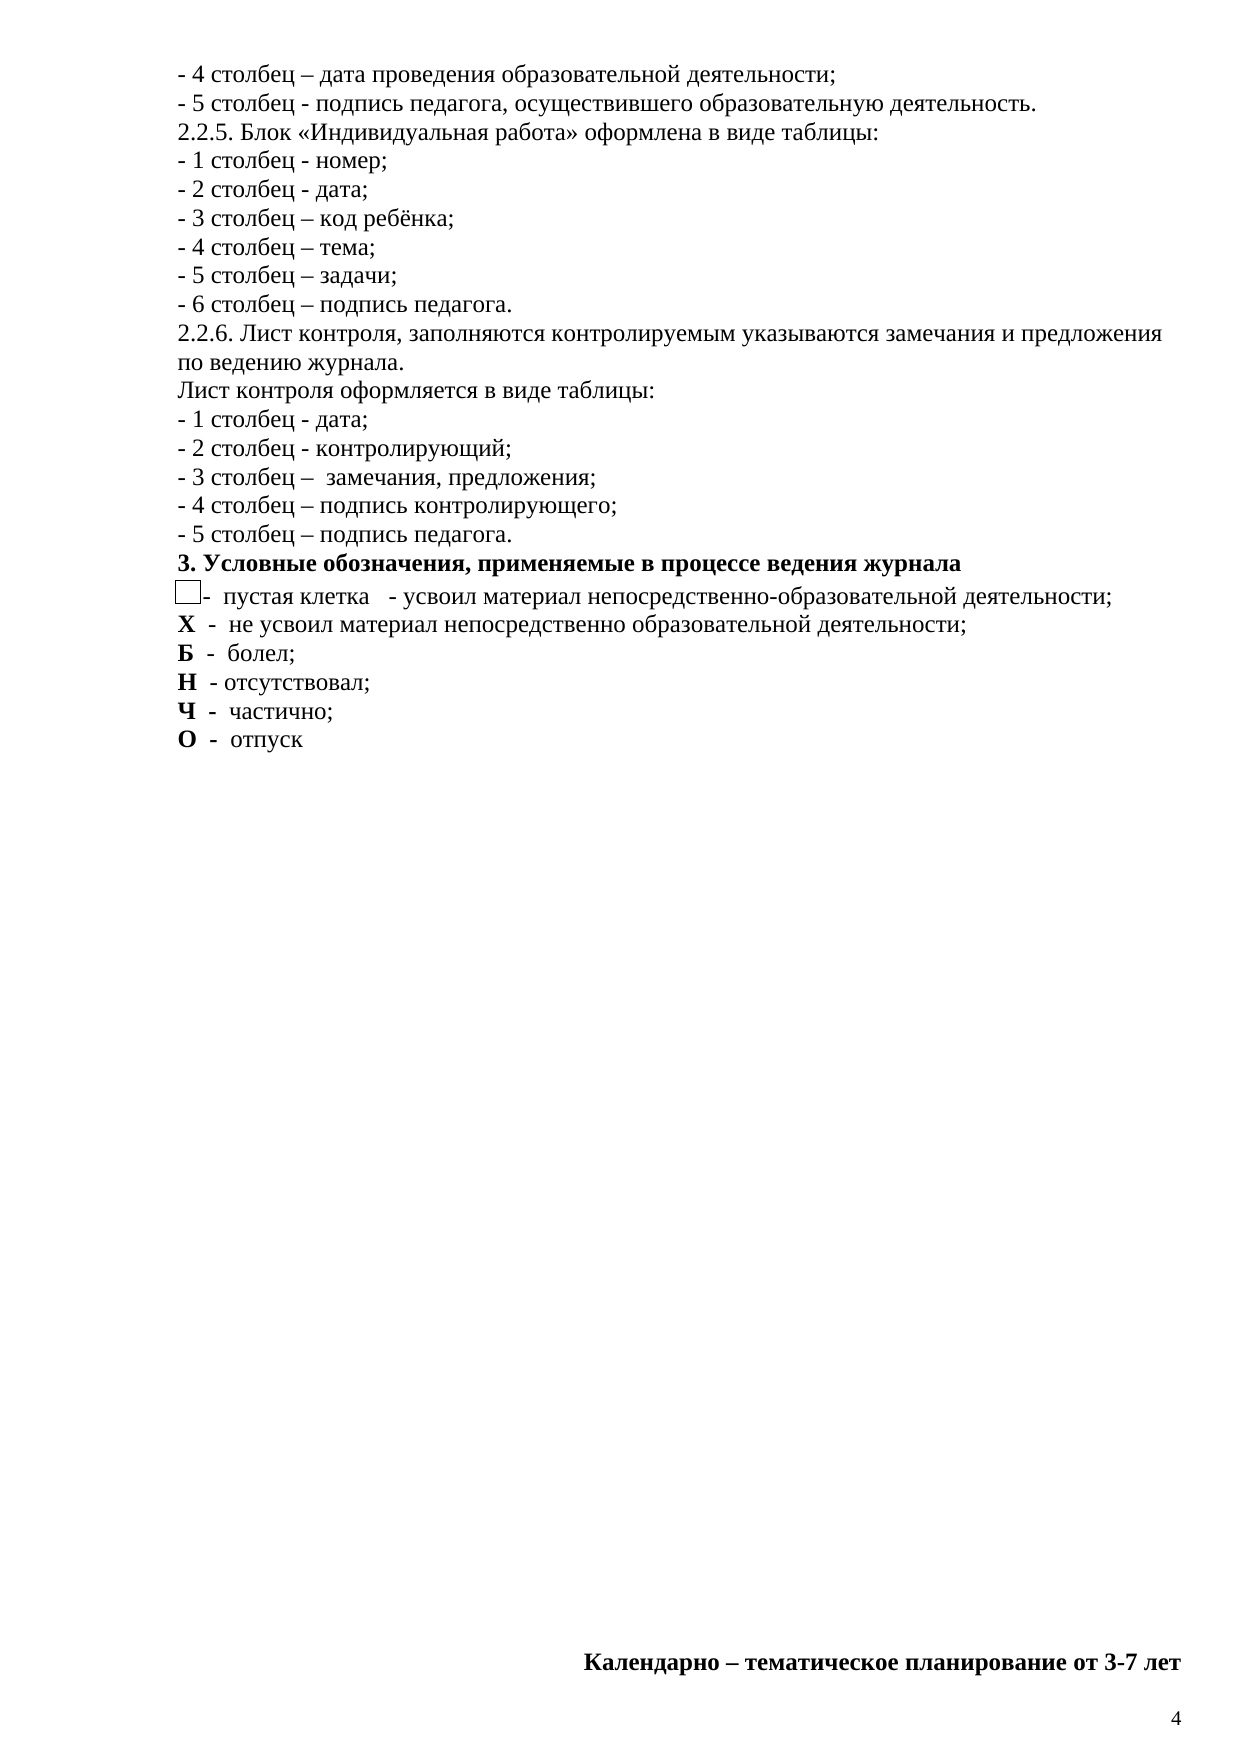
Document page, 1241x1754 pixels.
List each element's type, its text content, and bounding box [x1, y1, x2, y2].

text Календарно – тематическое планирование от 3-7 лет [103, 1647, 1181, 1676]
text - 2 столбец - контролирующий; [177, 433, 1181, 462]
text Б - болел; [177, 638, 1181, 667]
text - 5 столбец - подпись педагога, осуществившего образовательную деятельность. [177, 88, 1181, 117]
text - 4 столбец – дата проведения образовательной деятельности; [177, 59, 1181, 88]
text - 4 столбец – подпись контролирующего; [177, 490, 1181, 519]
text 2.2.5. Блок «Индивидуальная работа» оформлена в виде таблицы: [177, 117, 1181, 145]
text - пустая клетка - усвоил материал непосредственно-образовательной деятельности; [177, 581, 1181, 609]
text - 6 столбец – подпись педагога. [177, 289, 1181, 318]
text - 5 столбец – задачи; [177, 260, 1181, 289]
text Ч - частично; [177, 696, 1181, 724]
text - 4 столбец – тема; [177, 232, 1181, 260]
text - 1 столбец - дата; [177, 404, 1181, 433]
text 3. Условные обозначения, применяемые в процессе ведения журнала [177, 548, 1181, 577]
text О - отпуск [177, 724, 1181, 753]
text - 2 столбец - дата; [177, 174, 1181, 203]
text - 1 столбец - номер; [177, 145, 1181, 174]
text Лист контроля оформляется в виде таблицы: [177, 375, 1181, 404]
text - 3 столбец – замечания, предложения; [177, 462, 1181, 490]
text 2.2.6. Лист контроля, заполняются контролируемым указываются замечания и предложения по ведению журнала. [177, 318, 1181, 375]
text - 5 столбец – подпись педагога. [177, 519, 1181, 548]
text Н - отсутствовал; [177, 667, 1181, 696]
text Х - не усвоил материал непосредственно образовательной деятельности; [177, 609, 1181, 638]
text - 3 столбец – код ребёнка; [177, 203, 1181, 232]
